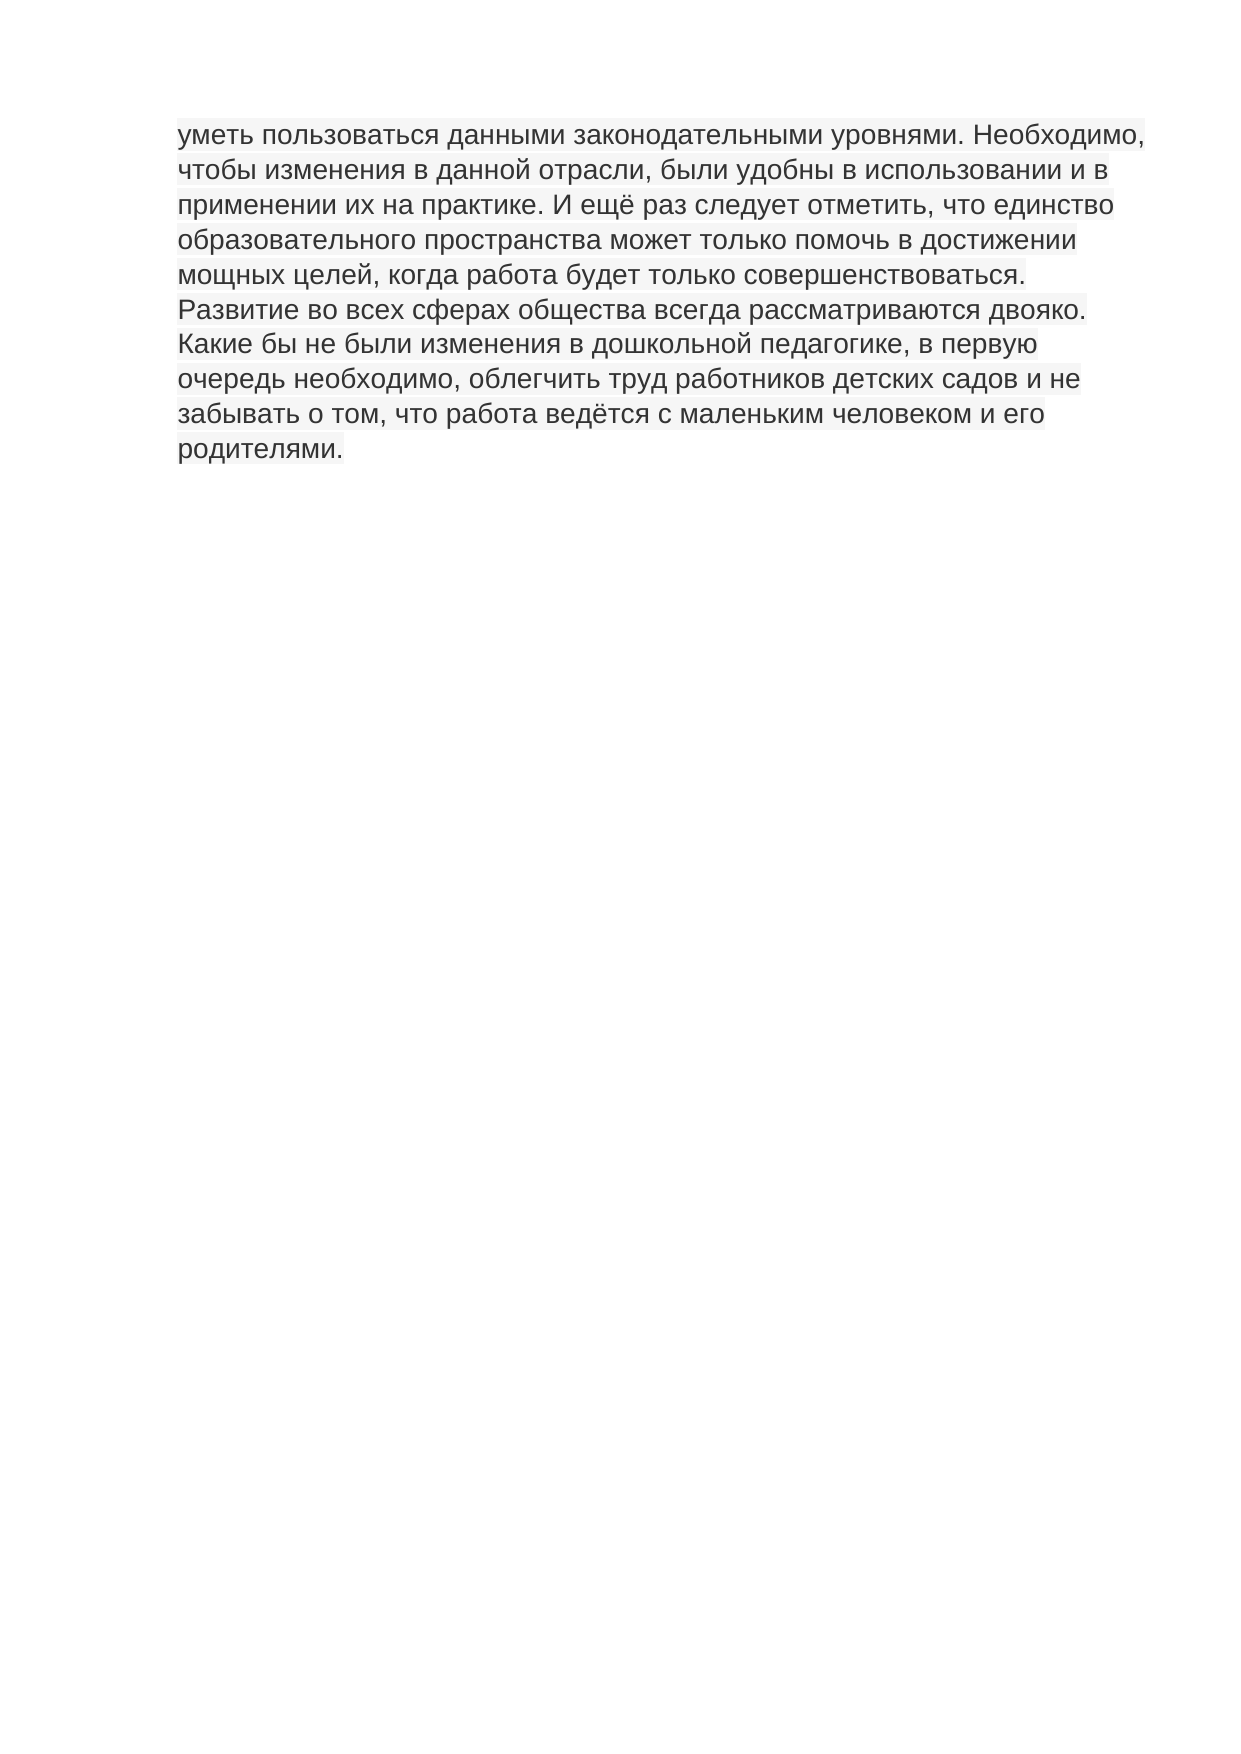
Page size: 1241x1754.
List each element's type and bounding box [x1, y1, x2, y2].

text [177, 118, 1152, 530]
